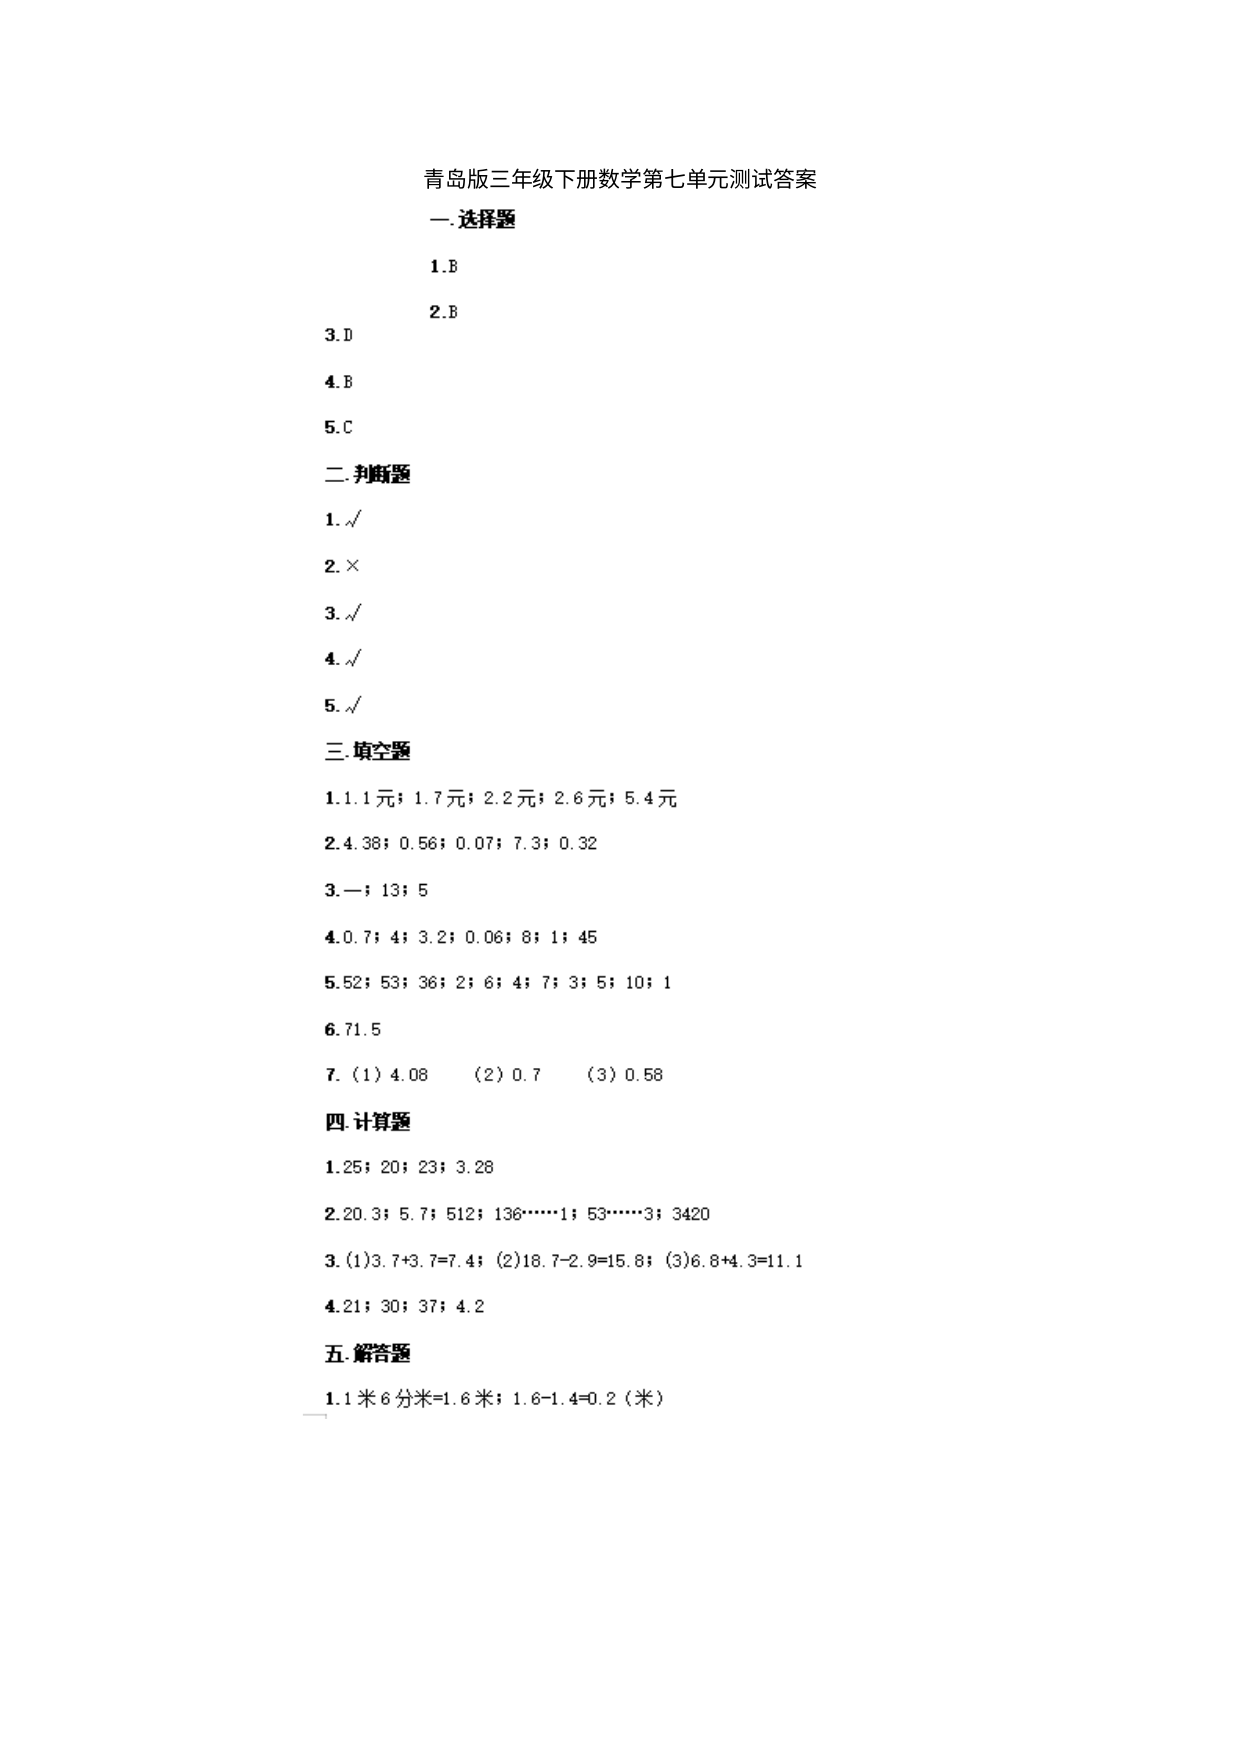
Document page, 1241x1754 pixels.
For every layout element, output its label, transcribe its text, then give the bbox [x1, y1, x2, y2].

picture [407, 194, 833, 323]
text 青岛版三年级下册数学第七单元测试答案 [187, 162, 1053, 194]
picture [302, 324, 938, 1419]
